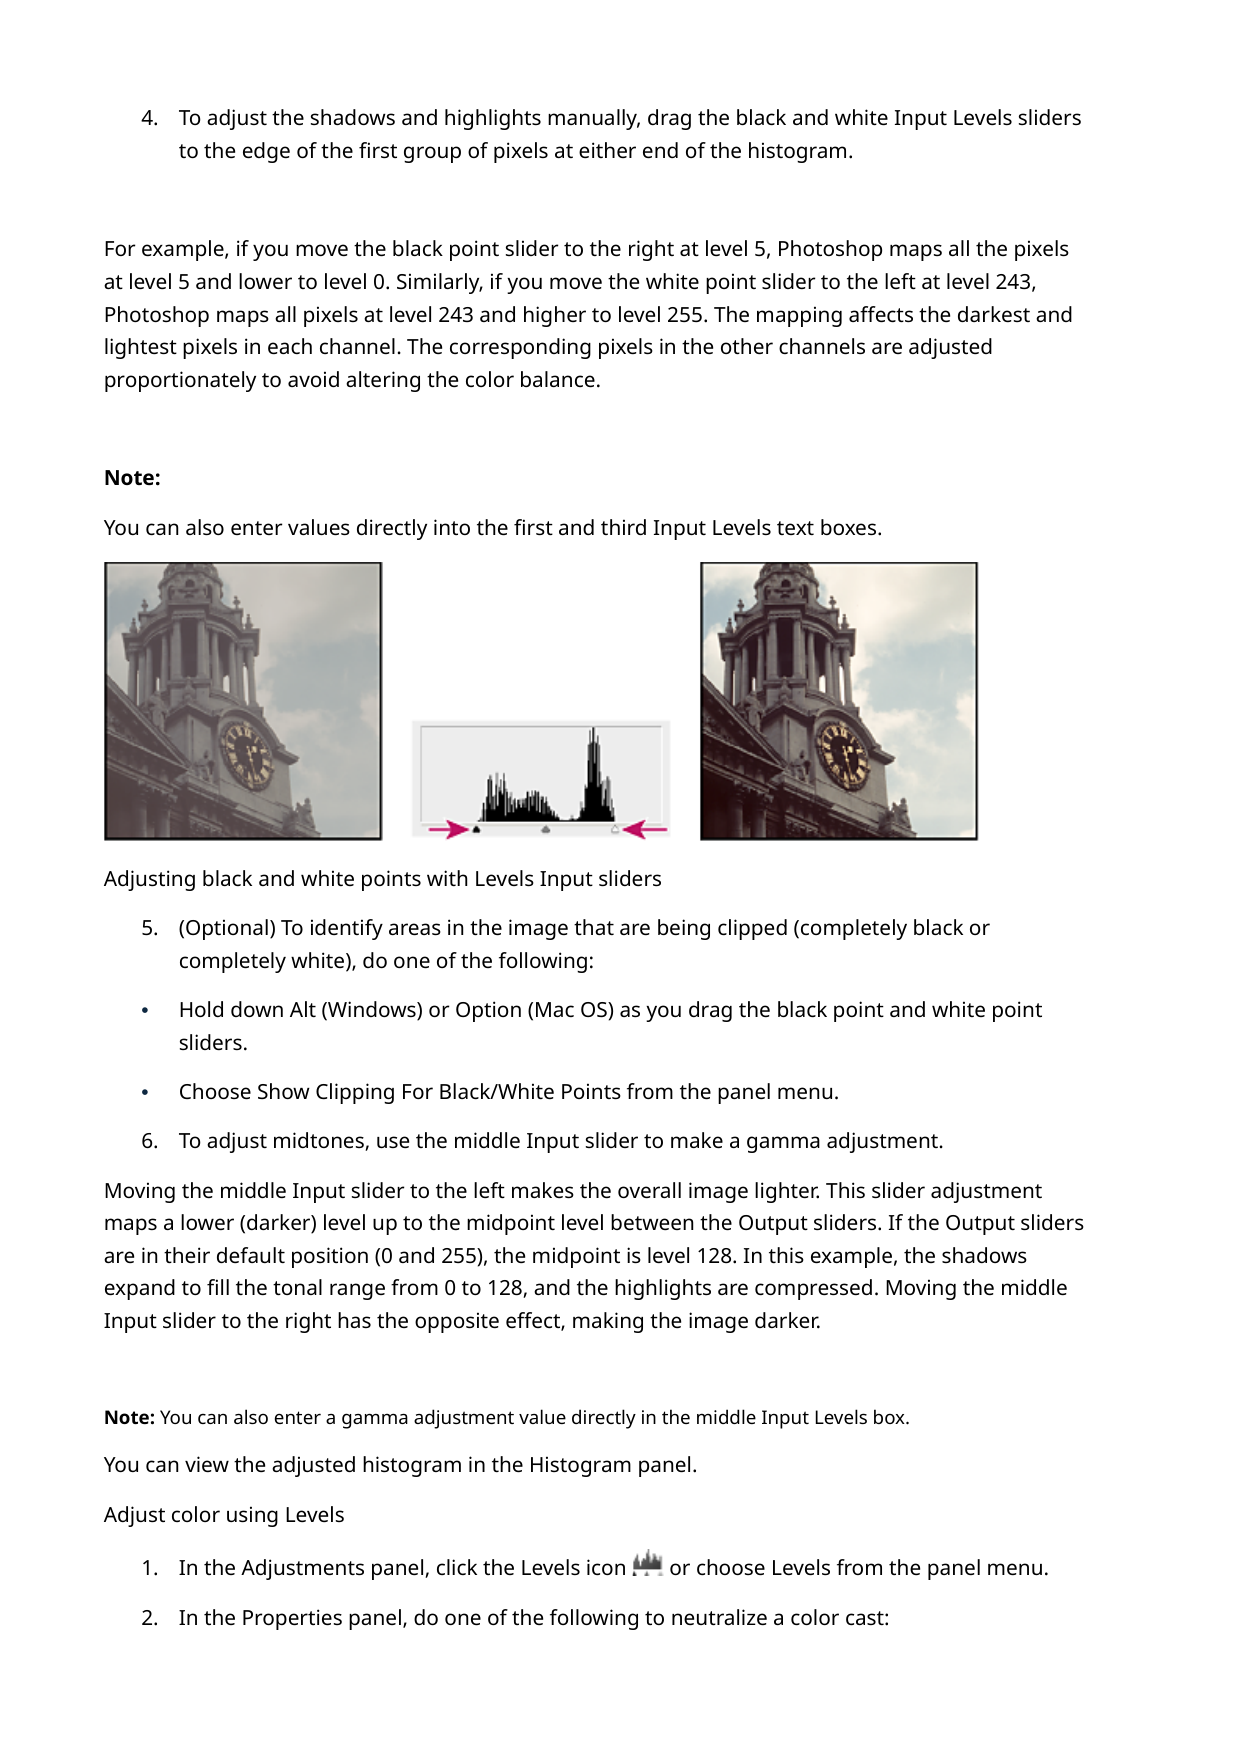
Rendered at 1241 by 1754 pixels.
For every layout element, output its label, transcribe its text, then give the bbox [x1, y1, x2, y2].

text You can view the adjusted histogram in the Histogram panel. [103, 1451, 1093, 1479]
picture [632, 1549, 664, 1576]
text For example, if you move the black point slider to the right at level 5, Photoshop maps all the pixels at level 5 and lower to level 0. Similarly, if you move the white point slider to the left at level 243, Photoshop maps all pixels at level 243 and higher to level 255. The mapping affects the darkest and lightest pixels in each channel. The corresponding pixels in the other channels are adjusted proportionately to avoid altering the color balance. [103, 234, 1093, 393]
list Hold down Alt (Windows) or Option (Mac OS) as you drag the black point and white point sliders. [141, 995, 1093, 1056]
text Moving the middle Input slider to the left makes the overall image lighter. This slider adjustment maps a lower (darker) level up to the midpoint level between the Output sliders. If the Output sliders are in their default position (0 and 255), the midpoint is level 128. In this example, the shadows expand to fill the tonal range from 0 to 128, and the highlights are compressed. Moving the middle Input slider to the right has the opposite effect, making the image darker. [103, 1176, 1093, 1334]
picture [103, 562, 979, 844]
list To adjust midtones, use the middle Input slider to make a gamma adjustment. [141, 1126, 1093, 1155]
text Adjust color using Levels [103, 1500, 1093, 1528]
text Note: You can also enter a gamma adjustment value directly in the middle Input Levels box. [103, 1405, 1093, 1430]
list Choose Show Clipping For Black/White Points from the panel menu. [141, 1077, 1093, 1106]
list (Optional) To identify areas in the image that are being clipped (completely black or completely white), do one of the following: [141, 913, 1093, 974]
list In the Properties panel, do one of the following to neutralize a color cast: [141, 1603, 1093, 1631]
text Note: [103, 463, 1093, 492]
text Adjusting black and white points with Levels Input sliders [103, 864, 1093, 893]
list To adjust the shadows and highlights manually, drag the black and white Input Levels sliders to the edge of the first group of pixels at either end of the histogram. [141, 103, 1093, 164]
list In the Adjustments panel, click the Levels icon or choose Levels from the panel menu. [141, 1549, 1093, 1582]
text You can also enter values directly into the first and third Input Levels text boxes. [103, 513, 1093, 541]
